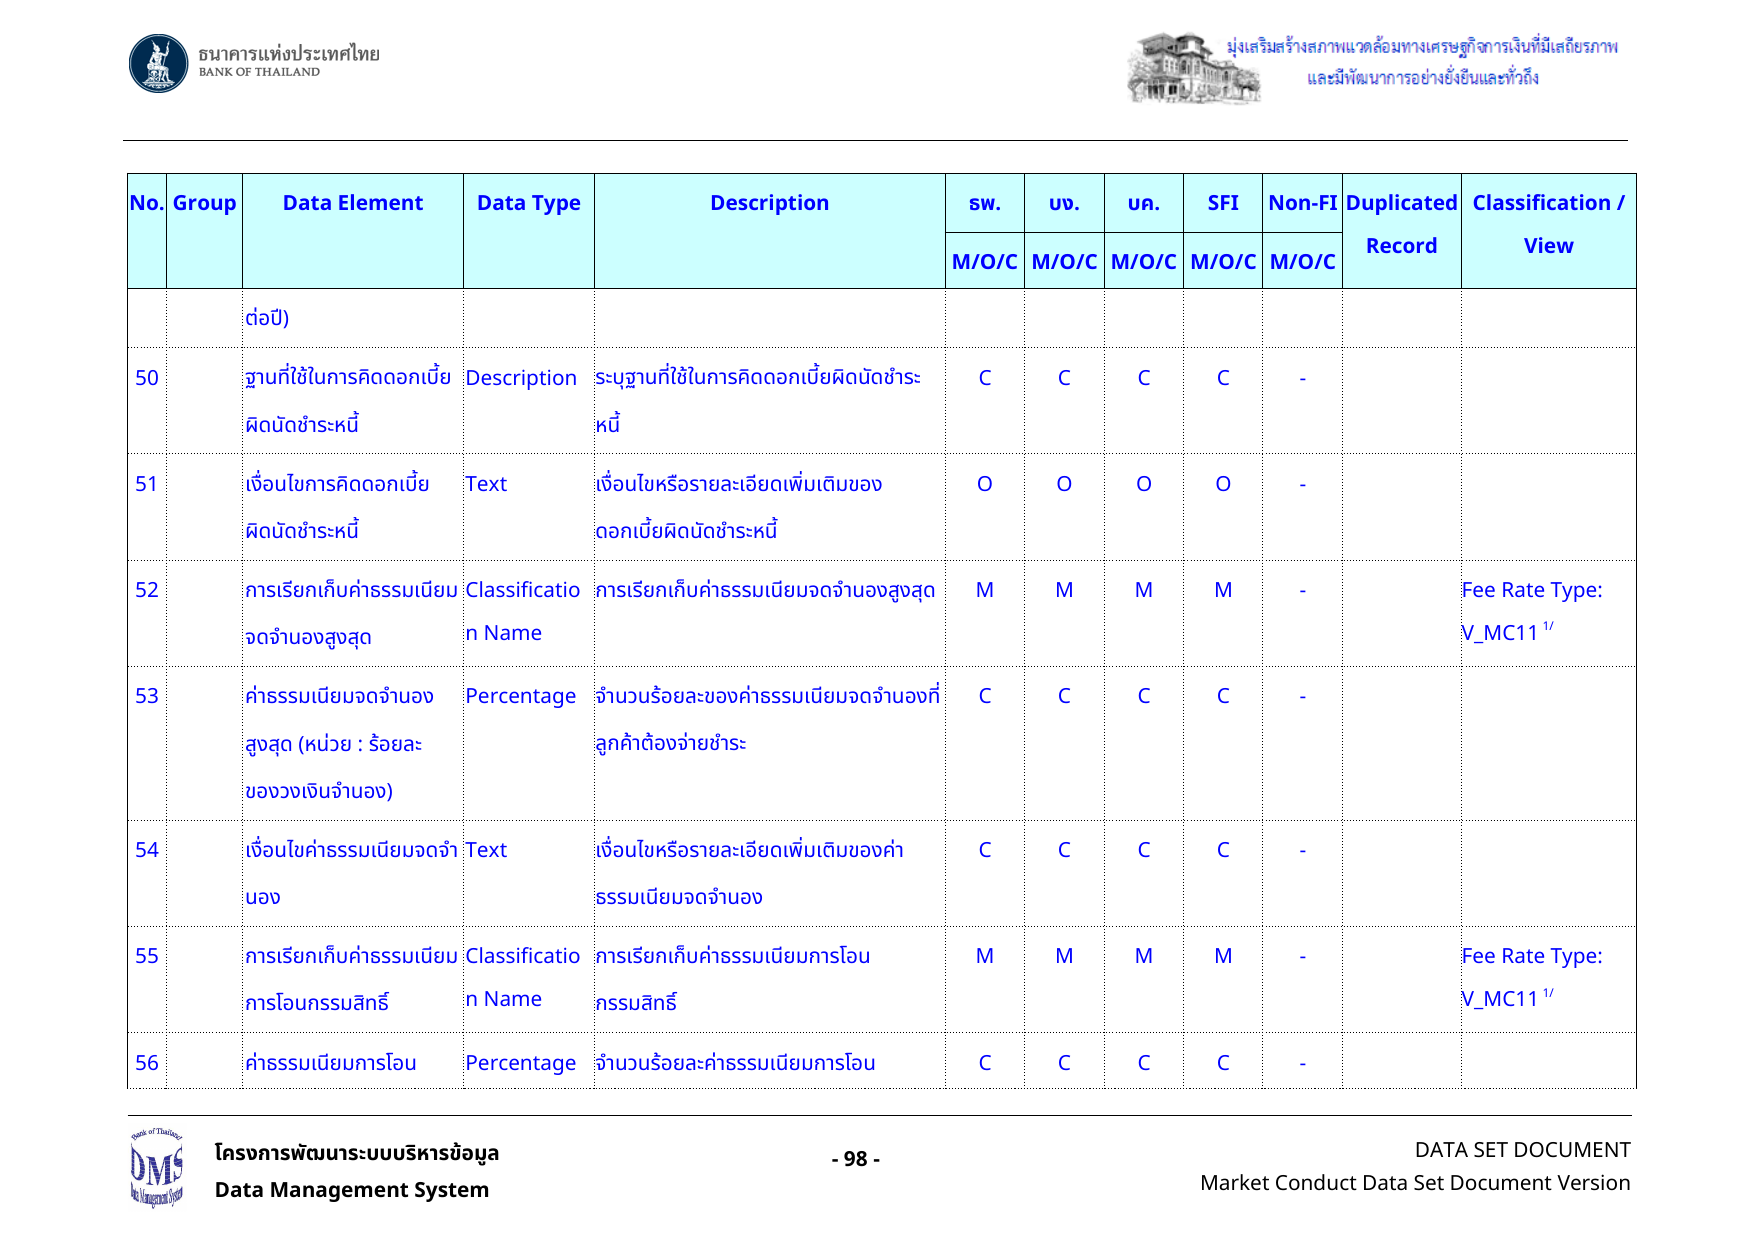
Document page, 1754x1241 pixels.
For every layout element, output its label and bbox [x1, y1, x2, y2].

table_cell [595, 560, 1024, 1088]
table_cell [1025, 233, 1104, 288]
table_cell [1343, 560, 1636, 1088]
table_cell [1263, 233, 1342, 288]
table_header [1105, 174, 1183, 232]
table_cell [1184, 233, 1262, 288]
picture [127, 1123, 187, 1212]
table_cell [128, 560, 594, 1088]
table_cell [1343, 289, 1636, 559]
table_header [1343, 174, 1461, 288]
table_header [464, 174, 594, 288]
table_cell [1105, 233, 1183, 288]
picture [118, 24, 391, 103]
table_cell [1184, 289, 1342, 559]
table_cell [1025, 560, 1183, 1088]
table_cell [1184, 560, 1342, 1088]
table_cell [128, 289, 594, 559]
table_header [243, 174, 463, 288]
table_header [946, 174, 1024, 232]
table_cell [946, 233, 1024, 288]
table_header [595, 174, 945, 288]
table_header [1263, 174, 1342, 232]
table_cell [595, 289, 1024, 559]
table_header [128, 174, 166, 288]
picture [1126, 28, 1622, 108]
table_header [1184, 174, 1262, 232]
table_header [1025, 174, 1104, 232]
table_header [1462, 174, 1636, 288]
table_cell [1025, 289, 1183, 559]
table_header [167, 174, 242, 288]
